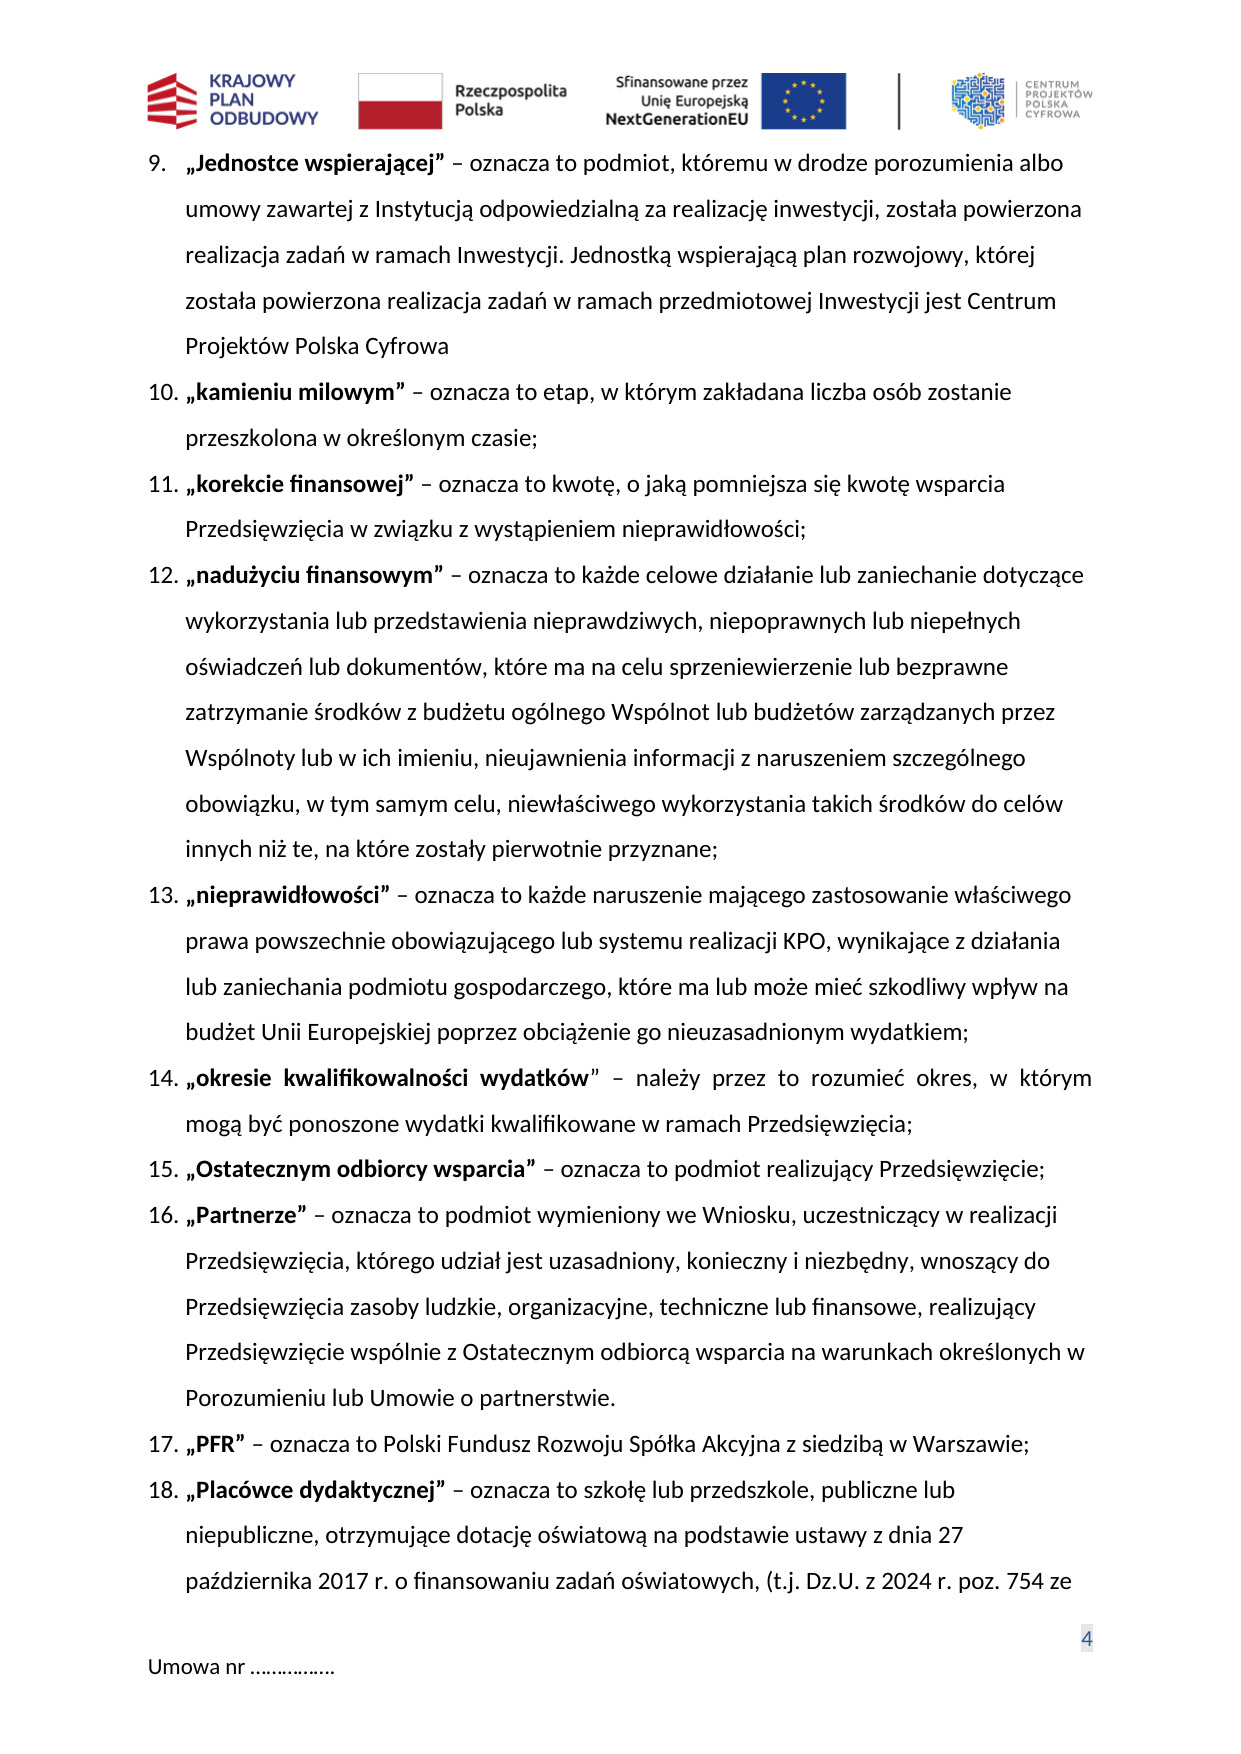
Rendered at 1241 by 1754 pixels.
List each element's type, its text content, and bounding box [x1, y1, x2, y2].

list „Partnerze” – oznacza to podmiot wymieniony we Wniosku, uczestniczący w realizacji Przedsięwzięcia, którego udział jest uzasadniony, konieczny i niezbędny, wnoszący do Przedsięwzięcia zasoby ludzkie, organizacyjne, techniczne lub finansowe, realizujący Przedsięwzięcie wspólnie z Ostatecznym odbiorcą wsparcia na warunkach określonych w Porozumieniu lub Umowie o partnerstwie. [148, 1199, 1093, 1413]
picture [147, 73, 1093, 130]
list „nadużyciu finansowym” – oznacza to każde celowe działanie lub zaniechanie dotyczące wykorzystania lub przedstawienia nieprawdziwych, niepoprawnych lub niepełnych oświadczeń lub dokumentów, które ma na celu sprzeniewierzenie lub bezprawne zatrzymanie środków z budżetu ogólnego Wspólnot lub budżetów zarządzanych przez Wspólnoty lub w ich imieniu, nieujawnienia informacji z naruszeniem szczególnego obowiązku, w tym samym celu, niewłaściwego wykorzystania takich środków do celów innych niż te, na które zostały pierwotnie przyznane; [148, 559, 1093, 864]
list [148, 1474, 1093, 1596]
list „kamieniu milowym” – oznacza to etap, w którym zakładana liczba osób zostanie przeszkolona w określonym czasie; [148, 376, 1093, 452]
list „korekcie finansowej” – oznacza to kwotę, o jaką pomniejsza się kwotę wsparcia Przedsięwzięcia w związku z wystąpieniem nieprawidłowości; [148, 468, 1093, 544]
list „Jednostce wspierającej” – oznacza to podmiot, któremu w drodze porozumienia albo umowy zawartej z Instytucją odpowiedzialną za realizację inwestycji, została powierzona realizacja zadań w ramach Inwestycji. Jednostką wspierającą plan rozwojowy, której została powierzona realizacja zadań w ramach przedmiotowej Inwestycji jest Centrum Projektów Polska Cyfrowa [148, 148, 1093, 361]
list „Ostatecznym odbiorcy wsparcia” – oznacza to podmiot realizujący Przedsięwzięcie; [148, 1154, 1093, 1184]
list „nieprawidłowości” – oznacza to każde naruszenie mającego zastosowanie właściwego prawa powszechnie obowiązującego lub systemu realizacji KPO, wynikające z działania lub zaniechania podmiotu gospodarczego, które ma lub może mieć szkodliwy wpływ na budżet Unii Europejskiej poprzez obciążenie go nieuzasadnionym wydatkiem; [148, 879, 1093, 1047]
list „PFR” – oznacza to Polski Fundusz Rozwoju Spółka Akcyjna z siedzibą w Warszawie; [148, 1428, 1093, 1458]
list „okresie kwalifikowalności wydatków” – należy przez to rozumieć okres, w którym mogą być ponoszone wydatki kwalifikowane w ramach Przedsięwzięcia; [148, 1062, 1093, 1138]
